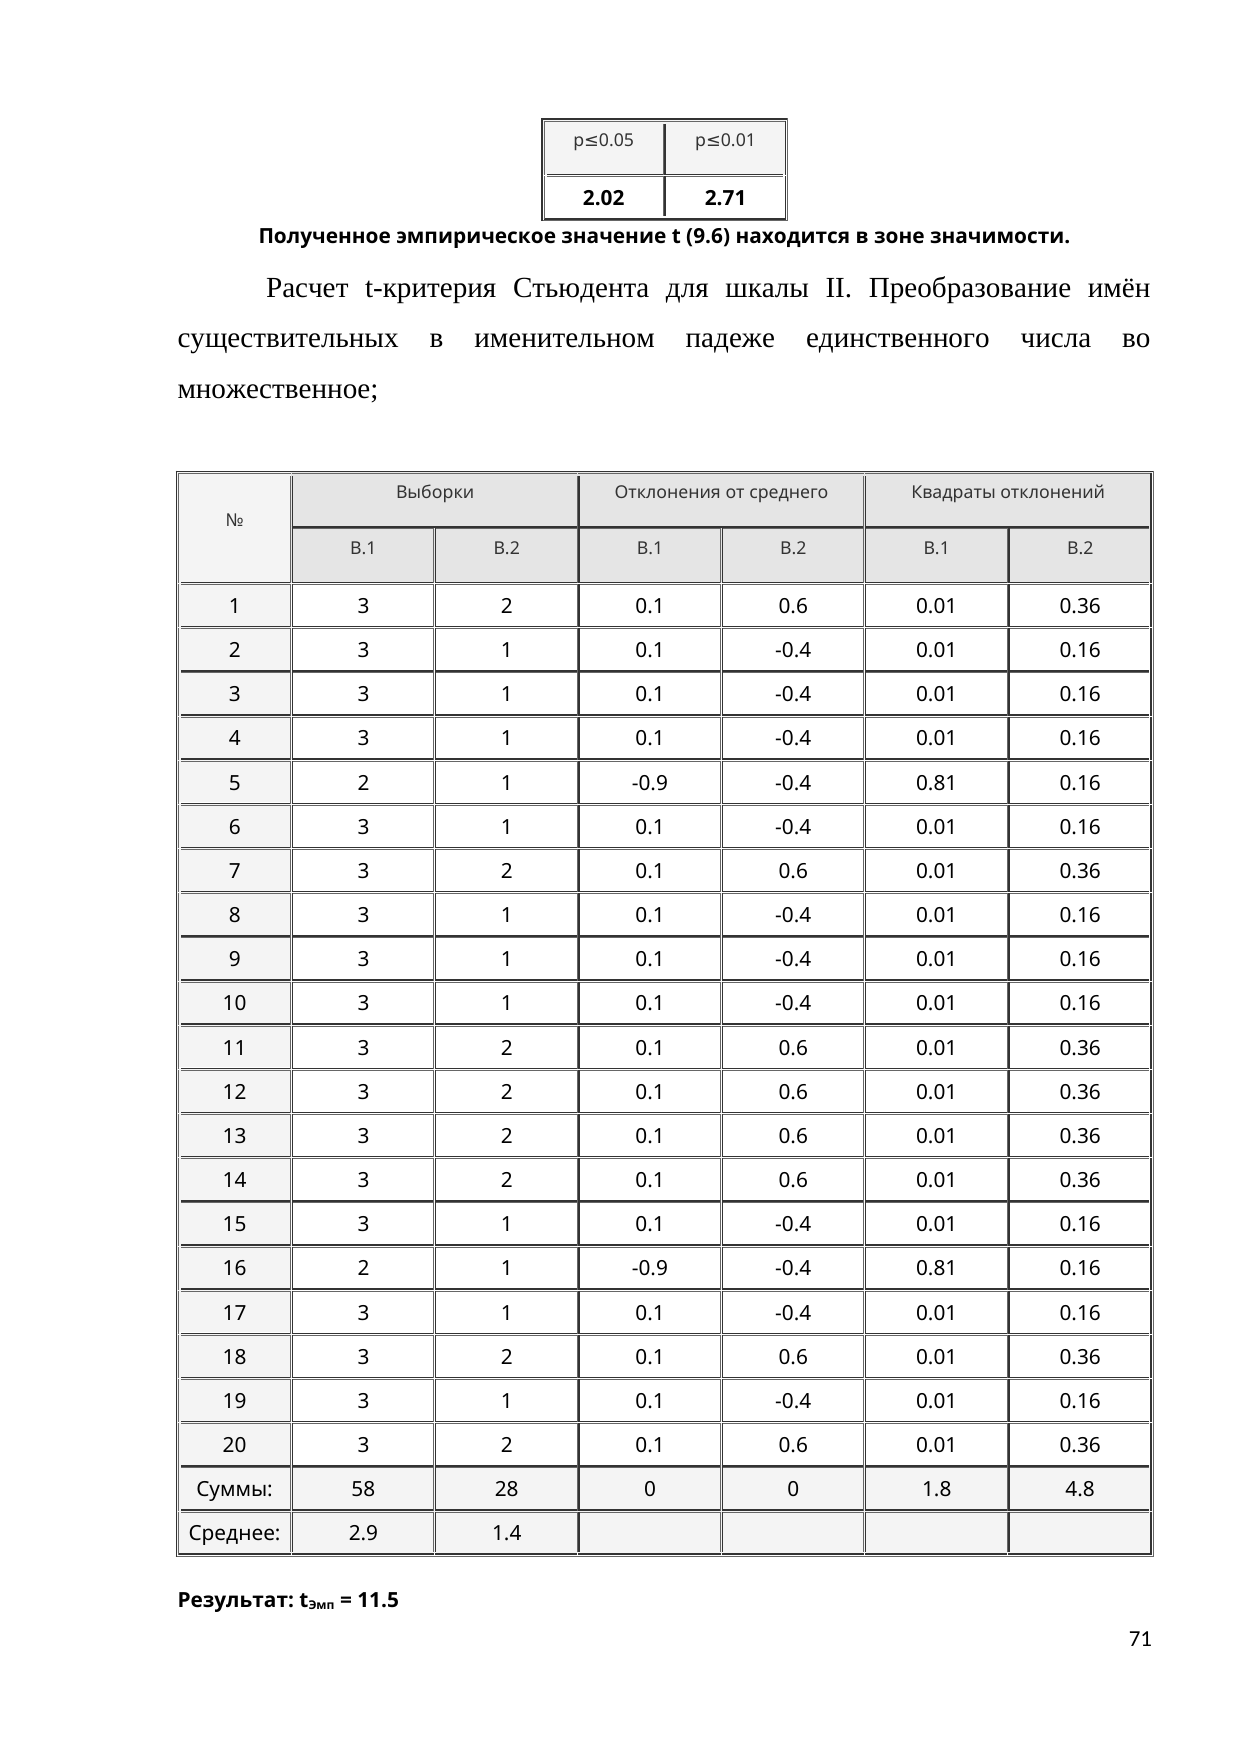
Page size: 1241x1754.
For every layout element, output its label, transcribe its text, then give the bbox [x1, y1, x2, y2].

table_cell 16 [179, 1244, 290, 1288]
table_cell 3 [293, 1292, 433, 1332]
table_cell 0.16 [1010, 758, 1151, 802]
table_cell 1 [436, 938, 577, 979]
table_cell [578, 1513, 721, 1553]
table_cell 2 [436, 1159, 577, 1200]
table_cell 0.1 [580, 1027, 720, 1067]
table_cell 19 [177, 1377, 291, 1421]
table_cell 0.01 [866, 850, 1007, 891]
table_cell 0.6 [723, 1159, 863, 1200]
text Полученное эмпирическое значение t (9.6) находится в зоне значимости. [177, 221, 1152, 249]
table_cell 0.16 [1010, 714, 1151, 758]
table_cell 11 [179, 1023, 290, 1067]
table_cell 2 [436, 1336, 577, 1377]
table_header № [179, 474, 291, 582]
table_cell 0.36 [1008, 1156, 1152, 1200]
table_cell [721, 1513, 865, 1553]
table_cell 3 [293, 1380, 433, 1421]
table_cell 1 [436, 894, 577, 935]
table_cell В.2 [1010, 526, 1150, 582]
table_cell 0.01 [866, 894, 1007, 935]
table_cell 4 [179, 714, 290, 758]
table_cell -0.4 [723, 762, 863, 802]
table_cell 3 [293, 850, 433, 891]
table_cell 0.01 [866, 1115, 1007, 1156]
table_cell -0.4 [723, 806, 863, 847]
table_cell 0.36 [1008, 1112, 1152, 1156]
table_cell 3 [293, 806, 433, 847]
table_cell 15 [179, 1200, 290, 1244]
table_cell 1.8 [866, 1468, 1007, 1509]
table_cell 0.01 [866, 938, 1007, 979]
table_cell [865, 1513, 1008, 1553]
table_cell 3 [179, 670, 290, 714]
table_cell 20 [177, 1421, 291, 1465]
table_cell 4.8 [1010, 1465, 1150, 1509]
table_header Квадраты отклонений [865, 474, 1150, 526]
table_cell 2.9 [291, 1513, 435, 1553]
table_cell 0.81 [866, 1248, 1007, 1288]
table_cell 7 [177, 847, 291, 891]
table_cell 0.16 [1008, 891, 1152, 935]
table_cell -0.4 [723, 1380, 863, 1421]
table_cell 1 [436, 1380, 577, 1421]
table_header Отклонения от среднего [578, 474, 865, 526]
table_cell В.1 [293, 529, 433, 582]
table_cell 0.1 [580, 850, 720, 891]
table_cell 0.01 [866, 1424, 1007, 1465]
table_cell -0.4 [723, 673, 863, 714]
table_cell 18 [179, 1333, 290, 1377]
table_cell -0.4 [723, 629, 863, 670]
table_cell 3 [293, 983, 433, 1023]
table_cell В.2 [436, 529, 577, 582]
table_cell 2 [436, 1115, 577, 1156]
table_cell 0.16 [1008, 626, 1152, 670]
table_cell [1008, 1509, 1151, 1553]
table_cell 3 [293, 673, 433, 714]
table_cell 0.1 [580, 938, 720, 979]
table_cell 0.36 [1008, 582, 1152, 626]
table_cell 0.1 [580, 1336, 720, 1377]
table_cell 2 [436, 1071, 577, 1112]
table_cell 0.01 [866, 1071, 1007, 1112]
table_cell 1 [436, 762, 577, 802]
table_cell 1 [436, 1248, 577, 1288]
table_cell 0.36 [1008, 847, 1152, 891]
table_cell В.1 [580, 529, 720, 582]
table_cell 3 [293, 1071, 433, 1112]
table_cell 0.1 [580, 1071, 720, 1112]
table_cell 0.16 [1008, 1377, 1152, 1421]
table_cell 0.01 [866, 1203, 1007, 1244]
table_cell 0.1 [580, 983, 720, 1023]
table_cell 0.01 [866, 1380, 1007, 1421]
table_cell 3 [293, 1115, 433, 1156]
table_cell 0.01 [866, 1336, 1007, 1377]
table_cell 0.1 [580, 1203, 720, 1244]
table_cell -0.4 [723, 718, 863, 758]
table_cell 2 [293, 1248, 433, 1288]
table_cell 0.01 [866, 629, 1007, 670]
table_cell -0.9 [580, 1248, 720, 1288]
table_cell 0.16 [1010, 1288, 1151, 1332]
table_cell 0.36 [1010, 1023, 1151, 1067]
table_cell 2 [436, 850, 577, 891]
table_cell -0.4 [723, 1203, 863, 1244]
table_cell 0.1 [580, 718, 720, 758]
table_cell 0 [723, 1468, 863, 1509]
table_cell 0.6 [723, 1424, 863, 1465]
table_cell 1 [436, 983, 577, 1023]
table_cell 0.01 [866, 1027, 1007, 1067]
table_cell 1 [436, 673, 577, 714]
table_cell 10 [179, 979, 290, 1023]
table_cell 0.16 [1010, 670, 1150, 714]
table_cell 3 [293, 938, 433, 979]
table_cell 0.6 [723, 585, 863, 626]
table_cell 2.71 [664, 174, 786, 218]
table_cell 0.81 [866, 762, 1007, 802]
table_cell 6 [179, 803, 290, 847]
table_header Выборки [291, 472, 578, 526]
table_cell 0.6 [723, 850, 863, 891]
table_cell 0.16 [1010, 803, 1151, 847]
table_cell 2 [177, 626, 291, 670]
table_cell 1 [436, 629, 577, 670]
table_cell -0.4 [723, 1292, 863, 1332]
table_cell 0.01 [866, 718, 1007, 758]
table_cell 0.6 [723, 1115, 863, 1156]
table_cell 3 [293, 718, 433, 758]
table_cell 28 [436, 1468, 577, 1509]
table_cell 0.1 [580, 673, 720, 714]
table_cell В.1 [866, 529, 1007, 582]
table_cell -0.4 [723, 1248, 863, 1288]
table_cell 0.16 [1010, 1200, 1150, 1244]
table_cell 0.1 [580, 806, 720, 847]
table_cell 2.02 [543, 174, 664, 218]
text Расчет t-критерия Стьюдента для шкалы II. Преобразование имён существительных в именительном падеже единственного числа во множественное; [177, 270, 1152, 404]
table_cell 9 [179, 935, 290, 979]
table_cell 0.6 [723, 1071, 863, 1112]
table_cell 0.01 [866, 983, 1007, 1023]
table_cell 0.01 [866, 585, 1007, 626]
table_cell 2 [436, 1027, 577, 1067]
table_cell 0.1 [580, 585, 720, 626]
table_cell -0.4 [723, 938, 863, 979]
table_cell В.2 [723, 529, 863, 582]
table_cell 0.1 [580, 894, 720, 935]
table_cell 1 [436, 1292, 577, 1332]
table_cell 3 [293, 894, 433, 935]
table_cell 0.16 [1010, 1244, 1151, 1288]
table_cell 0.6 [723, 1336, 863, 1377]
table_cell 3 [293, 629, 433, 670]
table_cell 0.1 [580, 1159, 720, 1200]
table_cell Суммы: [179, 1465, 290, 1509]
table_cell 0.16 [1010, 979, 1151, 1023]
table_cell 3 [293, 585, 433, 626]
table_cell 0.1 [580, 1424, 720, 1465]
table_cell 0.1 [580, 629, 720, 670]
table_cell 2 [293, 762, 433, 802]
table_cell 2 [436, 1424, 577, 1465]
table_cell 1.4 [435, 1513, 578, 1553]
table_cell 0.01 [866, 1159, 1007, 1200]
table_cell 0.36 [1008, 1421, 1152, 1465]
text Результат: tЭмп = 11.5 [177, 1557, 1152, 1613]
table_cell 12 [179, 1068, 290, 1112]
table_cell 0.01 [866, 806, 1007, 847]
table_cell 17 [179, 1288, 290, 1332]
table_cell 0.36 [1010, 1068, 1151, 1112]
table_cell 13 [177, 1112, 291, 1156]
table_cell 0.01 [866, 1292, 1007, 1332]
table_cell 0.16 [1010, 935, 1150, 979]
table_cell p≤0.05 [545, 122, 664, 174]
table_cell 58 [293, 1468, 433, 1509]
table_cell 0.6 [723, 1027, 863, 1067]
table_cell 2 [436, 585, 577, 626]
table_cell 0.1 [580, 1380, 720, 1421]
table_cell -0.9 [580, 762, 720, 802]
table_cell -0.4 [723, 983, 863, 1023]
table_cell p≤0.01 [664, 122, 785, 174]
table_cell 3 [293, 1027, 433, 1067]
table_cell Среднее: [179, 1509, 291, 1553]
table_cell 5 [179, 758, 290, 802]
table_cell 0.36 [1010, 1333, 1151, 1377]
table_cell 3 [293, 1336, 433, 1377]
table_cell 0.1 [580, 1292, 720, 1332]
table_cell 1 [177, 582, 291, 626]
table_cell -0.4 [723, 894, 863, 935]
table_cell 1 [436, 1203, 577, 1244]
table_cell 8 [177, 891, 291, 935]
table_cell 0 [580, 1468, 720, 1509]
table_cell 0.1 [580, 1115, 720, 1156]
table_cell 3 [293, 1424, 433, 1465]
table_cell 14 [177, 1156, 291, 1200]
table_cell 1 [436, 806, 577, 847]
table_cell 3 [293, 1159, 433, 1200]
table_cell 3 [293, 1203, 433, 1244]
table_cell 0.01 [866, 673, 1007, 714]
table_cell 1 [436, 718, 577, 758]
